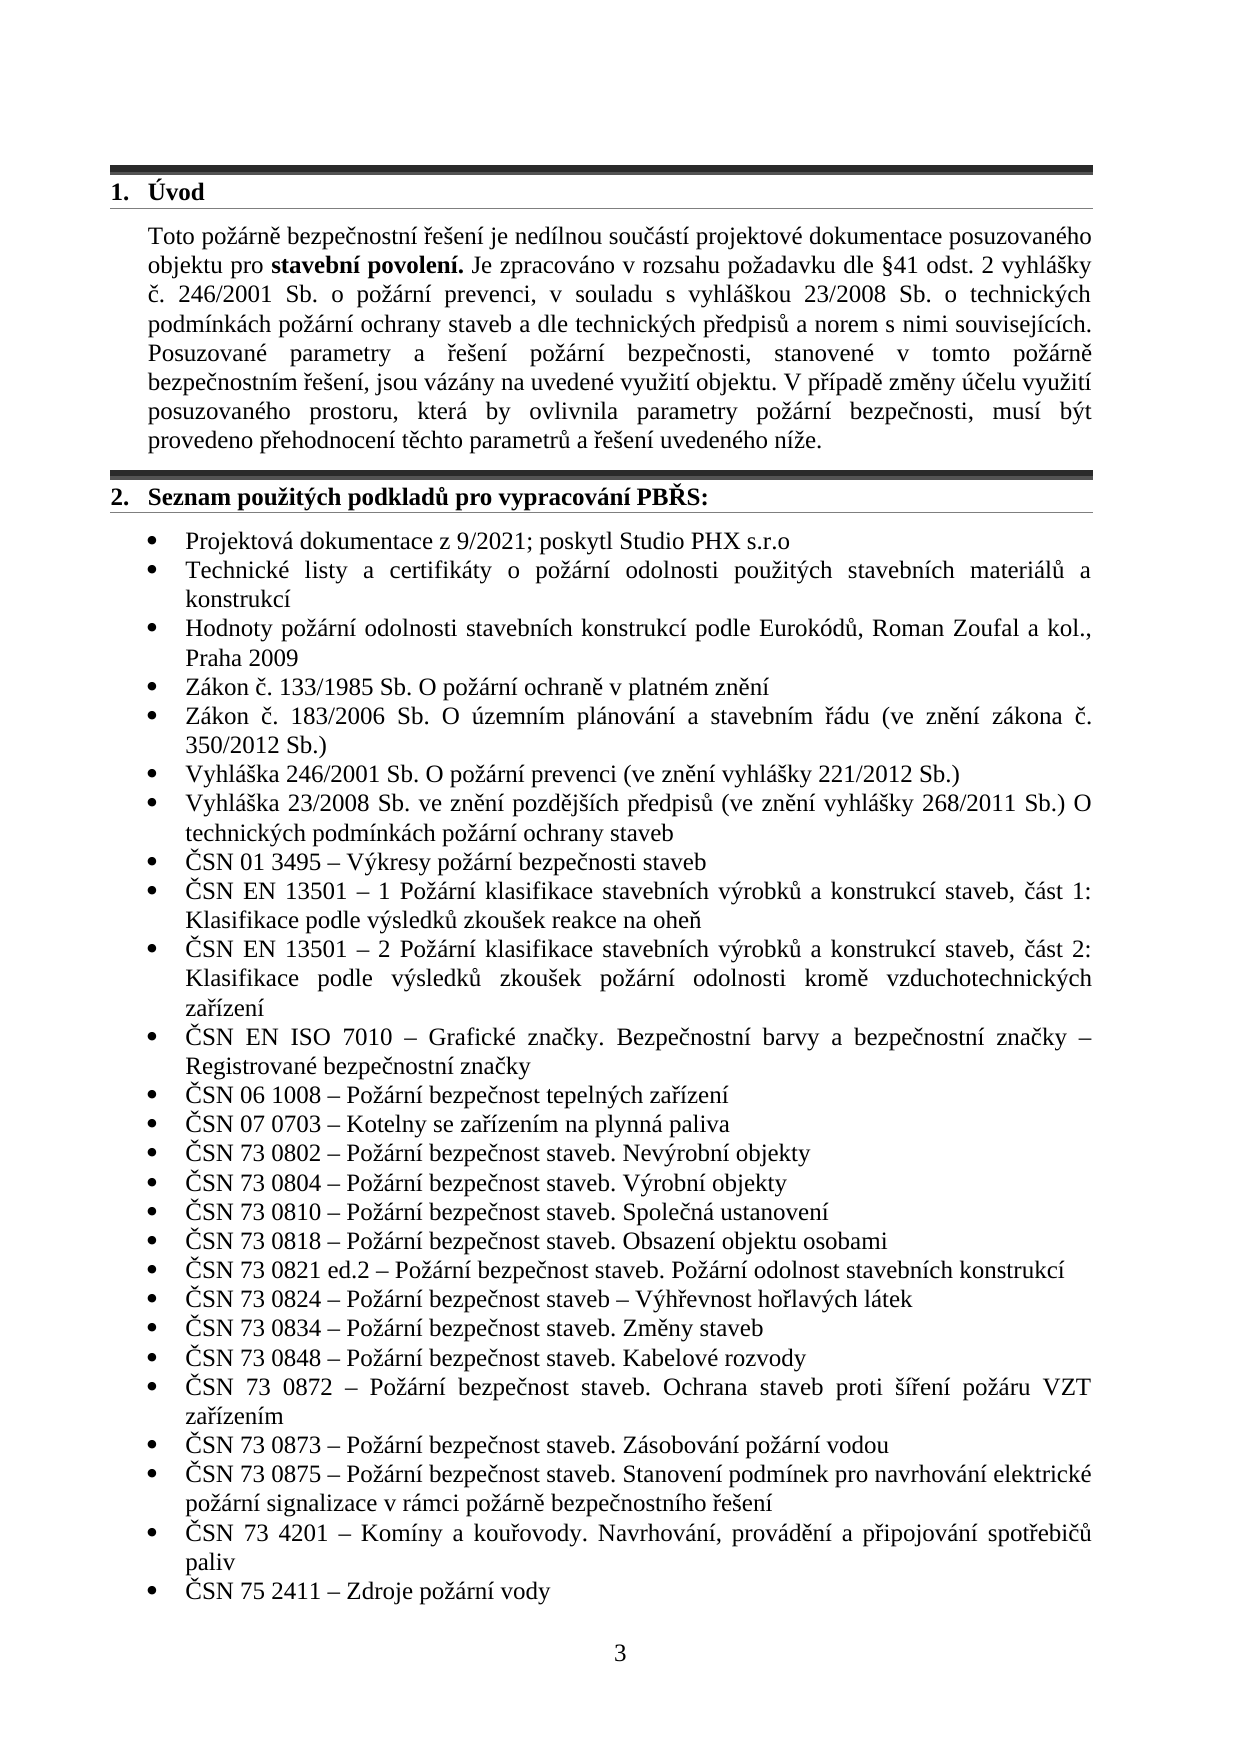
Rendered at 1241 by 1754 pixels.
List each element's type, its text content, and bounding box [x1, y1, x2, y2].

list ČSN 73 0875 – Požární bezpečnost staveb. Stanovení podmínek pro navrhování elektrické požární signalizace v rámci požárně bezpečnostního řešení [148, 1459, 1093, 1518]
list Vyhláška 246/2001 Sb. O požární prevenci (ve znění vyhlášky 221/2012 Sb.) [148, 759, 1093, 788]
list ČSN 07 0703 – Kotelny se zařízením na plynná paliva [148, 1109, 1093, 1138]
list ČSN 06 1008 – Požární bezpečnost tepelných zařízení [148, 1080, 1093, 1109]
list ČSN 75 2411 – Zdroje požární vody [148, 1576, 1093, 1605]
subtitle Úvod [110, 175, 1093, 208]
list ČSN EN 13501 – 1 Požární klasifikace stavebních výrobků a konstrukcí staveb, část 1: Klasifikace podle výsledků zkoušek reakce na oheň [148, 876, 1093, 934]
list ČSN 73 0804 – Požární bezpečnost staveb. Výrobní objekty [148, 1168, 1093, 1197]
list ČSN 01 3495 – Výkresy požární bezpečnosti staveb [148, 847, 1093, 876]
list ČSN EN 13501 – 2 Požární klasifikace stavebních výrobků a konstrukcí staveb, část 2: Klasifikace podle výsledků zkoušek požární odolnosti kromě vzduchotechnických zařízení [148, 934, 1093, 1022]
list Hodnoty požární odolnosti stavebních konstrukcí podle Eurokódů, Roman Zoufal a kol., Praha 2009 [148, 613, 1093, 672]
list Projektová dokumentace z 9/2021; poskytl Studio PHX s.r.o [148, 526, 1093, 555]
subtitle Seznam použitých podkladů pro vypracování PBŘS: [110, 480, 1093, 512]
list ČSN 73 0848 – Požární bezpečnost staveb. Kabelové rozvody [148, 1343, 1093, 1372]
list ČSN 73 0810 – Požární bezpečnost staveb. Společná ustanovení [148, 1197, 1093, 1226]
list ČSN 73 0834 – Požární bezpečnost staveb. Změny staveb [148, 1313, 1093, 1343]
list ČSN EN ISO 7010 – Grafické značky. Bezpečnostní barvy a bezpečnostní značky – Registrované bezpečnostní značky [148, 1022, 1093, 1080]
list Zákon č. 133/1985 Sb. O požární ochraně v platném znění [148, 672, 1093, 701]
list ČSN 73 0873 – Požární bezpečnost staveb. Zásobování požární vodou [148, 1430, 1093, 1459]
list Zákon č. 183/2006 Sb. O územním plánování a stavebním řádu (ve znění zákona č. 350/2012 Sb.) [148, 701, 1093, 759]
list ČSN 73 4201 – Komíny a kouřovody. Navrhování, provádění a připojování spotřebičů paliv [148, 1518, 1093, 1576]
list ČSN 73 0802 – Požární bezpečnost staveb. Nevýrobní objekty [148, 1138, 1093, 1168]
list ČSN 73 0818 – Požární bezpečnost staveb. Obsazení objektu osobami [148, 1226, 1093, 1255]
list ČSN 73 0872 – Požární bezpečnost staveb. Ochrana staveb proti šíření požáru VZT zařízením [148, 1372, 1093, 1430]
list Technické listy a certifikáty o požární odolnosti použitých stavebních materiálů a konstrukcí [148, 555, 1093, 613]
list Vyhláška 23/2008 Sb. ve znění pozdějších předpisů (ve znění vyhlášky 268/2011 Sb.) O technických podmínkách požární ochrany staveb [148, 788, 1093, 847]
text Toto požárně bezpečnostní řešení je nedílnou součástí projektové dokumentace posuzovaného objektu pro stavební povolení. Je zpracováno v rozsahu požadavku dle §41 odst. 2 vyhlášky č. 246/2001 Sb. o požární prevenci, v souladu s vyhláškou 23/2008 Sb. o technických podmínkách požární ochrany staveb a dle technických předpisů a norem s nimi souvisejících. Posuzované parametry a řešení požární bezpečnosti, stanovené v tomto požárně bezpečnostním řešení, jsou vázány na uvedené využití objektu. V případě změny účelu využití posuzovaného prostoru, která by ovlivnila parametry požární bezpečnosti, musí být provedeno přehodnocení těchto parametrů a řešení uvedeného níže. [148, 221, 1093, 454]
list ČSN 73 0824 – Požární bezpečnost staveb – Výhřevnost hořlavých látek [148, 1284, 1093, 1313]
list ČSN 73 0821 ed.2 – Požární bezpečnost staveb. Požární odolnost stavebních konstrukcí [148, 1255, 1093, 1284]
